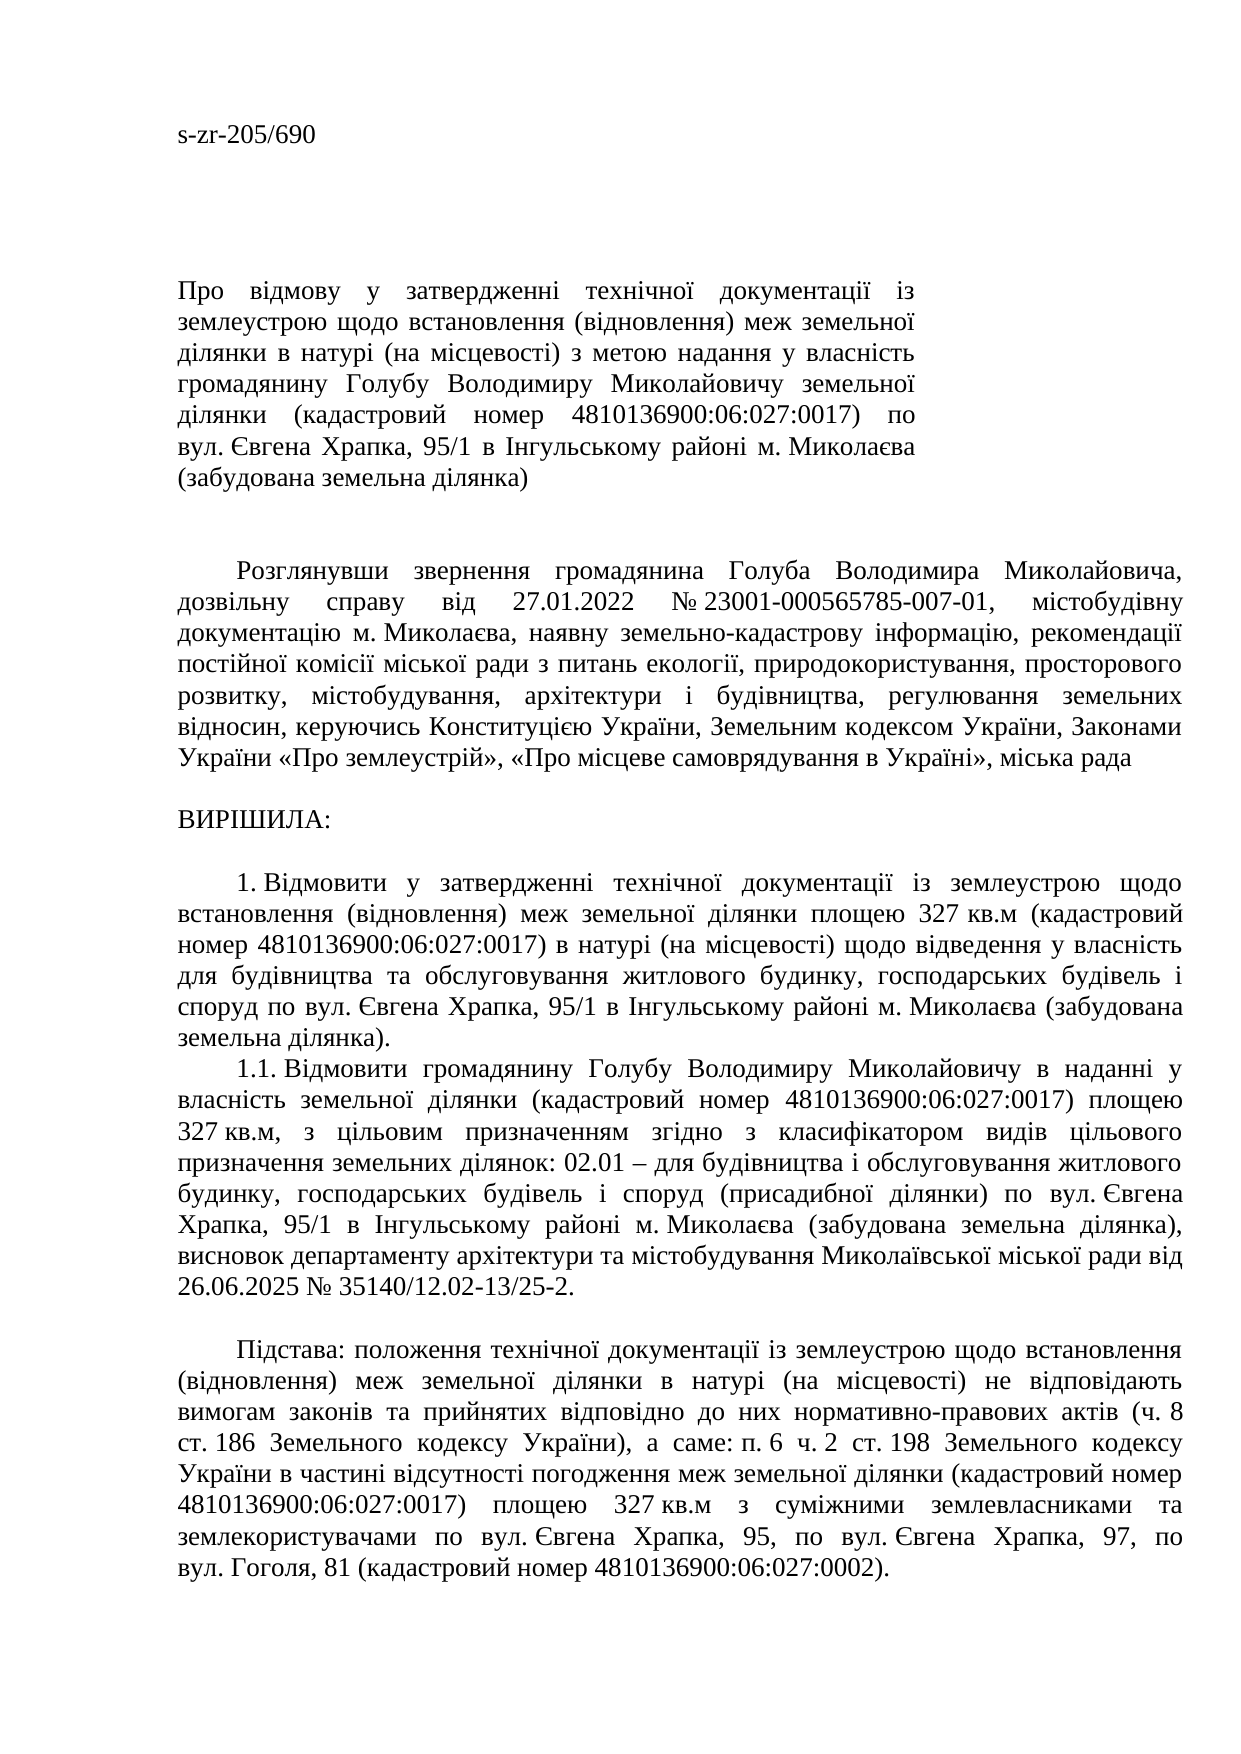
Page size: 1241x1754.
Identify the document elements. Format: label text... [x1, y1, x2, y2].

text s-zr-205/690 [177, 118, 1183, 149]
text 1. Відмовити у затвердженні технічної документації із землеустрою щодо встановлення (відновлення) меж земельної ділянки площею 327 кв.м (кадастровий номер 4810136900:06:027:0017) в натурі (на місцевості) щодо відведення у власність для будівництва та обслуговування житлового будинку, господарських будівель і споруд по вул. Євгена Храпка, 95/1 в Інгульському районі м. Миколаєва (забудована земельна ділянка). [177, 866, 1183, 1052]
text Про відмову у затвердженні технічної документації із землеустрою щодо встановлення (відновлення) меж земельної ділянки в натурі (на місцевості) з метою надання у власність громадянину Голубу Володимиру Миколайовичу земельної ділянки (кадастровий номер 4810136900:06:027:0017) по вул. Євгена Храпка, 95/1 в Інгульському районі м. Миколаєва (забудована земельна ділянка) [177, 274, 916, 492]
text Розглянувши звернення громадянина Голуба Володимира Миколайовича, дозвільну справу від 27.01.2022 № 23001-000565785-007-01, містобудівну документацію м. Миколаєва, наявну земельно-кадастрову інформацію, рекомендації постійної комісії міської ради з питань екології, природокористування, просторового розвитку, містобудування, архітектури і будівництва, регулювання земельних відносин, керуючись Конституцією України, Земельним кодексом України, Законами України «Про землеустрій», «Про місцеве самоврядування в Україні», міська рада [177, 554, 1183, 772]
text ВИРІШИЛА: [177, 803, 1183, 834]
text Підстава: положення технічної документації із землеустрою щодо встановлення (відновлення) меж земельної ділянки в натурі (на місцевості) не відповідають вимогам законів та прийнятих відповідно до них нормативно-правових актів (ч. 8 ст. 186 Земельного кодексу України), а саме: п. 6 ч. 2 ст. 198 Земельного кодексу України в частині відсутності погодження меж земельної ділянки (кадастровий номер 4810136900:06:027:0017) площею 327 кв.м з суміжними землевласниками та землекористувачами по вул. Євгена Храпка, 95, по вул. Євгена Храпка, 97, по вул. Гоголя, 81 (кадастровий номер 4810136900:06:027:0002). [177, 1333, 1183, 1582]
text 1.1. Відмовити громадянину Голубу Володимиру Миколайовичу в наданні у власність земельної ділянки (кадастровий номер 4810136900:06:027:0017) площею 327 кв.м, з цільовим призначенням згідно з класифікатором видів цільового призначення земельних ділянок: 02.01 – для будівництва і обслуговування житлового будинку, господарських будівель і споруд (присадибної ділянки) по вул. Євгена Храпка, 95/1 в Інгульському районі м. Миколаєва (забудована земельна ділянка), висновок департаменту архітектури та містобудування Миколаївської міської ради від 26.06.2025 № 35140/12.02-13/25-2. [177, 1052, 1183, 1302]
